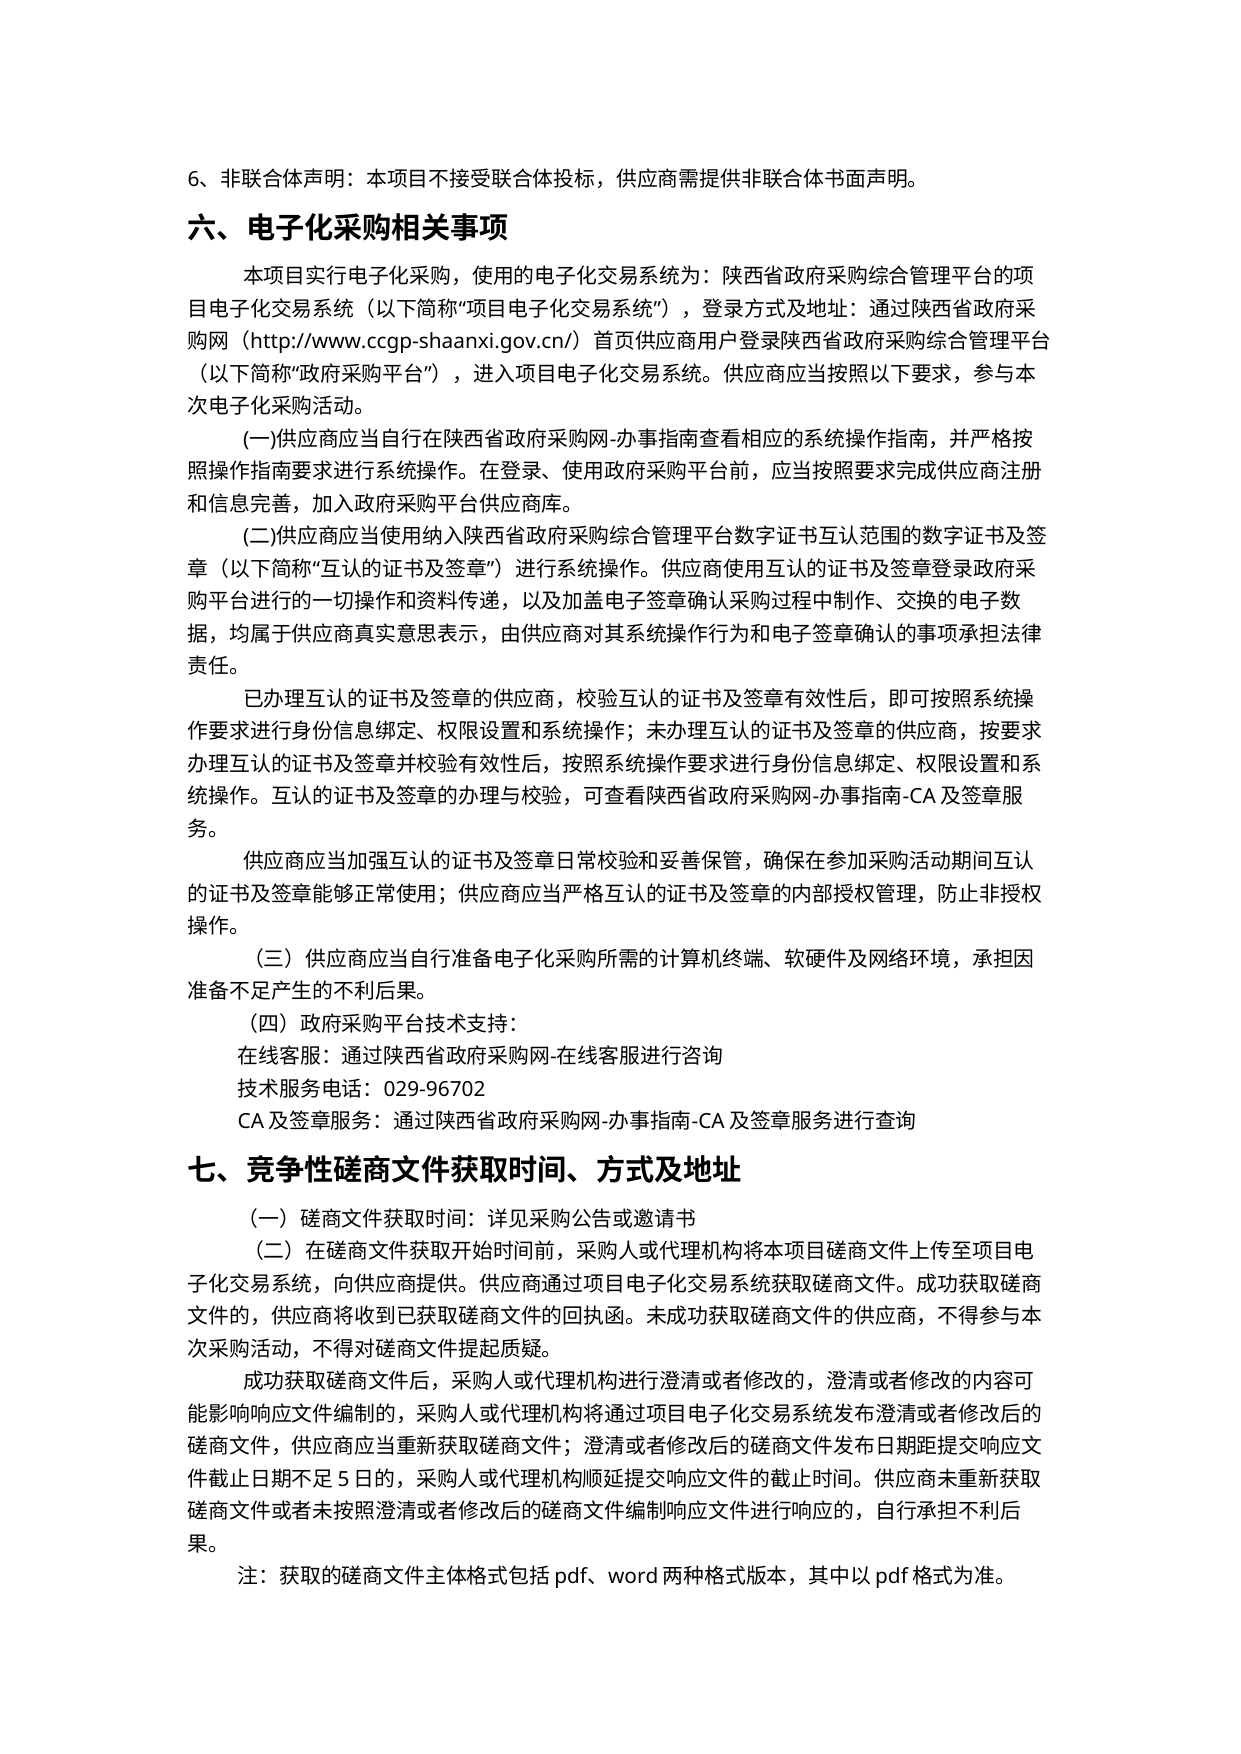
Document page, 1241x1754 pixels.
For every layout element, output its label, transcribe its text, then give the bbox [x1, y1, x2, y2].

text 成功获取磋商文件后，采购人或代理机构进行澄清或者修改的，澄清或者修改的内容可能影响响应文件编制的，采购人或代理机构将通过项目电子化交易系统发布澄清或者修改后的磋商文件，供应商应当重新获取磋商文件；澄清或者修改后的磋商文件发布日期距提交响应文件截止日期不足5日的，采购人或代理机构顺延提交响应文件的截止时间。供应商未重新获取磋商文件或者未按照澄清或者修改后的磋商文件编制响应文件进行响应的，自行承担不利后果。 [187, 1364, 1053, 1559]
text 在线客服：通过陕西省政府采购网-在线客服进行咨询 [187, 1039, 1053, 1072]
text 七、竞争性磋商文件获取时间、方式及地址 [187, 1137, 1053, 1202]
text （一）磋商文件获取时间：详见采购公告或邀请书 [187, 1202, 1053, 1234]
text 供应商应当加强互认的证书及签章日常校验和妥善保管，确保在参加采购活动期间互认的证书及签章能够正常使用；供应商应当严格互认的证书及签章的内部授权管理，防止非授权操作。 [187, 844, 1053, 942]
text 注：获取的磋商文件主体格式包括pdf、word两种格式版本，其中以pdf格式为准。 [187, 1559, 1053, 1592]
text （四）政府采购平台技术支持： [187, 1007, 1053, 1039]
text 技术服务电话：029-96702 [187, 1072, 1053, 1104]
text （三）供应商应当自行准备电子化采购所需的计算机终端、软硬件及网络环境，承担因准备不足产生的不利后果。 [187, 942, 1053, 1007]
text 6、非联合体声明：本项目不接受联合体投标，供应商需提供非联合体书面声明。 [187, 162, 1053, 194]
text (一)供应商应当自行在陕西省政府采购网-办事指南查看相应的系统操作指南，并严格按照操作指南要求进行系统操作。在登录、使用政府采购平台前，应当按照要求完成供应商注册和信息完善，加入政府采购平台供应商库。 [187, 422, 1053, 519]
text 六、电子化采购相关事项 [187, 194, 1053, 259]
text （二）在磋商文件获取开始时间前，采购人或代理机构将本项目磋商文件上传至项目电子化交易系统，向供应商提供。供应商通过项目电子化交易系统获取磋商文件。成功获取磋商文件的，供应商将收到已获取磋商文件的回执函。未成功获取磋商文件的供应商，不得参与本次采购活动，不得对磋商文件提起质疑。 [187, 1234, 1053, 1364]
text CA及签章服务：通过陕西省政府采购网-办事指南-CA及签章服务进行查询 [187, 1104, 1053, 1137]
text 已办理互认的证书及签章的供应商，校验互认的证书及签章有效性后，即可按照系统操作要求进行身份信息绑定、权限设置和系统操作；未办理互认的证书及签章的供应商，按要求办理互认的证书及签章并校验有效性后，按照系统操作要求进行身份信息绑定、权限设置和系统操作。互认的证书及签章的办理与校验，可查看陕西省政府采购网-办事指南-CA及签章服务。 [187, 682, 1053, 844]
text (二)供应商应当使用纳入陕西省政府采购综合管理平台数字证书互认范围的数字证书及签章（以下简称“互认的证书及签章”）进行系统操作。供应商使用互认的证书及签章登录政府采购平台进行的一切操作和资料传递，以及加盖电子签章确认采购过程中制作、交换的电子数据，均属于供应商真实意思表示，由供应商对其系统操作行为和电子签章确认的事项承担法律责任。 [187, 519, 1053, 682]
text 本项目实行电子化采购，使用的电子化交易系统为：陕西省政府采购综合管理平台的项目电子化交易系统（以下简称“项目电子化交易系统”），登录方式及地址：通过陕西省政府采购网（http://www.ccgp-shaanxi.gov.cn/）首页供应商用户登录陕西省政府采购综合管理平台（以下简称“政府采购平台”），进入项目电子化交易系统。供应商应当按照以下要求，参与本次电子化采购活动。 [187, 259, 1053, 422]
